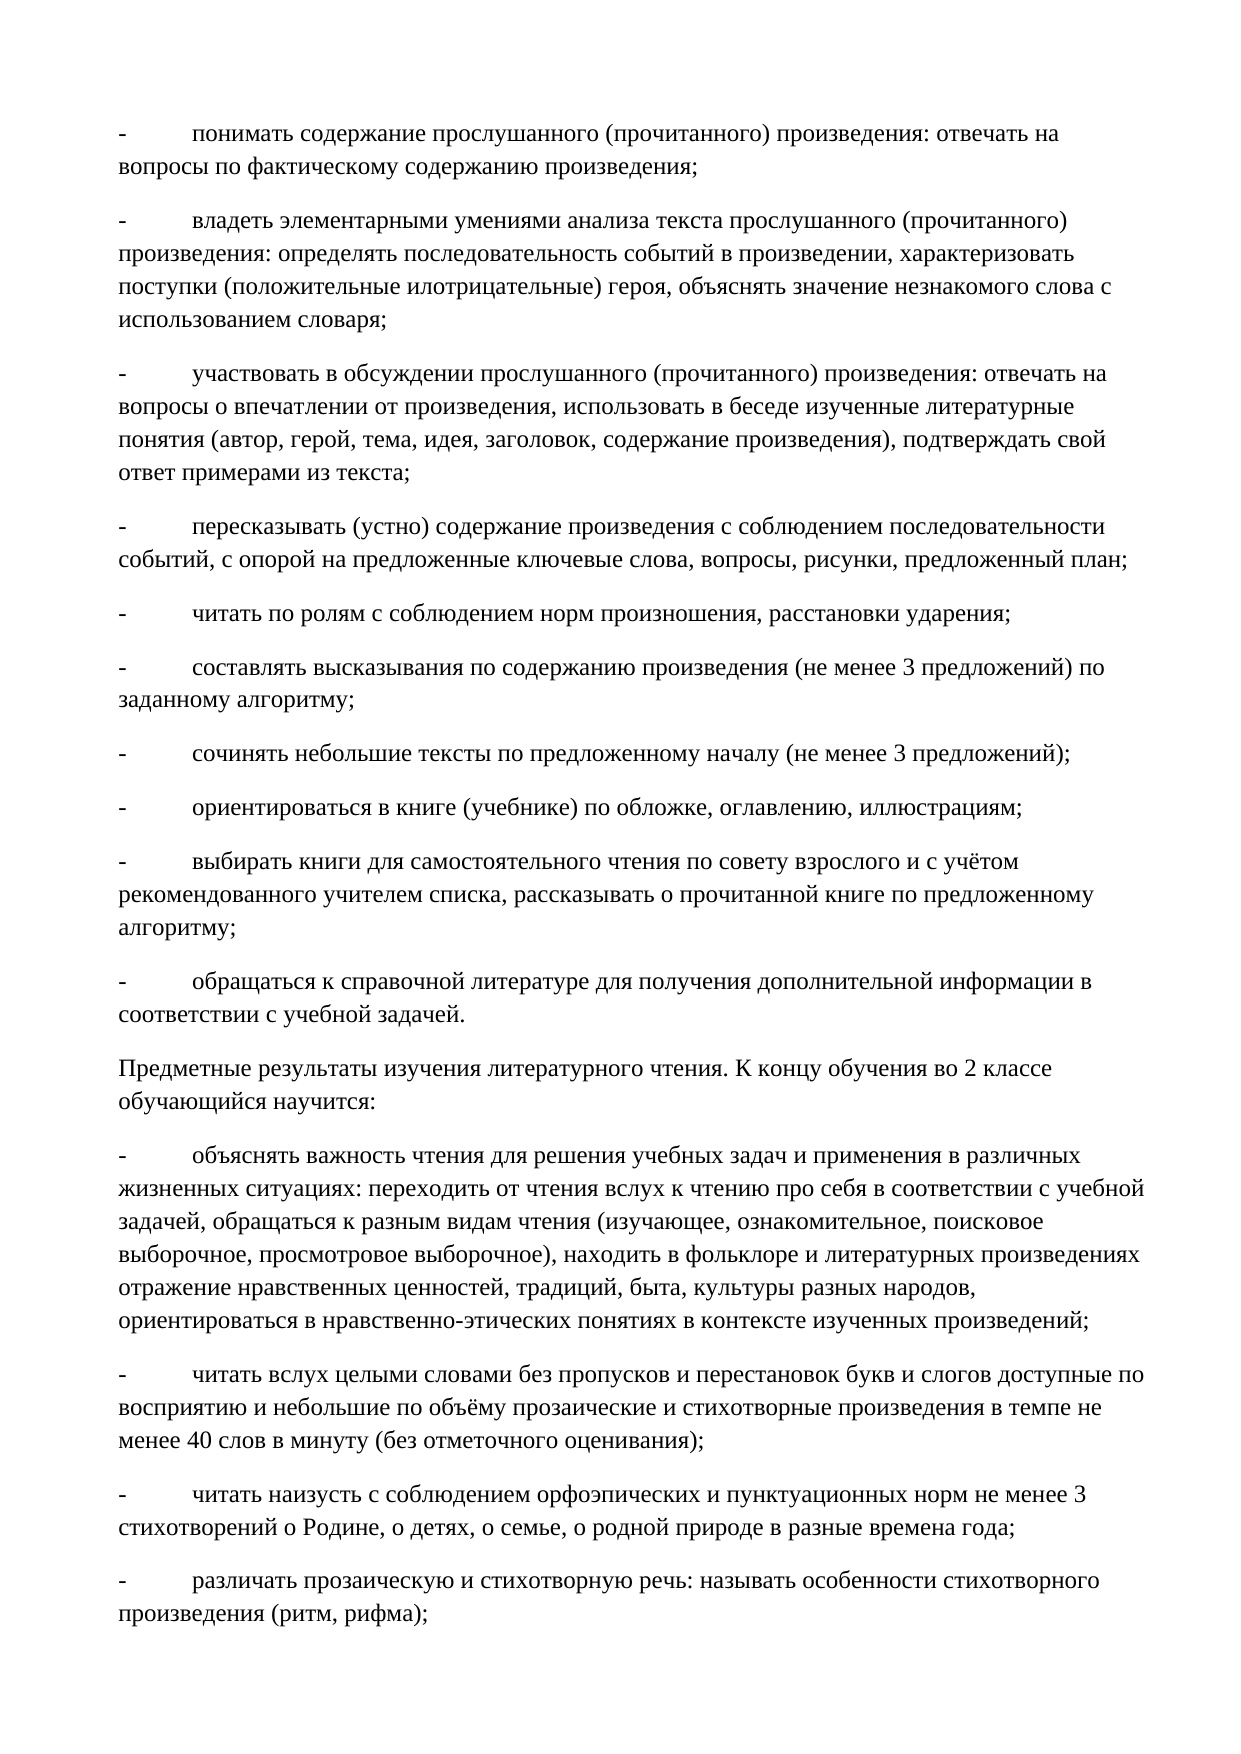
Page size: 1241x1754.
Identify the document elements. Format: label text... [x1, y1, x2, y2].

text - участвовать в обсуждении прослушанного (прочитанного) произведения: отвечать на вопросы о впечатлении от произведения, использовать в беседе изученные литературные понятия (автор, герой, тема, идея, заголовок, содержание произведения), подтверждать свой ответ примерами из текста; [118, 358, 1152, 486]
text - ориентироваться в книге (учебнике) по обложке, оглавлению, иллюстрациям; [118, 792, 1152, 821]
text - выбирать книги для самостоятельного чтения по совету взрослого и с учётом рекомендованного учителем списка, рассказывать о прочитанной книге по предложенному алгоритму; [118, 846, 1152, 941]
text - сочинять небольшие тексты по предложенному началу (не менее 3 предложений); [118, 738, 1152, 767]
text - читать вслух целыми словами без пропусков и перестановок букв и слогов доступные по восприятию и небольшие по объёму прозаические и стихотворные произведения в темпе не менее 40 слов в минуту (без отметочного оценивания); [118, 1359, 1152, 1453]
text - понимать содержание прослушанного (прочитанного) произведения: отвечать на вопросы по фактическому содержанию произведения; [118, 118, 1152, 180]
text - объяснять важность чтения для решения учебных задач и применения в различных жизненных ситуациях: переходить от чтения вслух к чтению про себя в соответствии с учебной задачей, обращаться к разным видам чтения (изучающее, ознакомительное, поисковое выборочное, просмотровое выборочное), находить в фольклоре и литературных произведениях отражение нравственных ценностей, традиций, быта, культуры разных народов, ориентироваться в нравственно-этических понятиях в контексте изученных произведений; [118, 1140, 1152, 1334]
text - читать по ролям с соблюдением норм произношения, расстановки ударения; [118, 598, 1152, 626]
text - различать прозаическую и стихотворную речь: называть особенности стихотворного произведения (ритм, рифма); [118, 1566, 1152, 1627]
text - владеть элементарными умениями анализа текста прослушанного (прочитанного) произведения: определять последовательность событий в произведении, характеризовать поступки (положительные илотрицательные) героя, объяснять значение незнакомого слова с использованием словаря; [118, 205, 1152, 333]
text - обращаться к справочной литературе для получения дополнительной информации в соответствии с учебной задачей. [118, 966, 1152, 1028]
text Предметные результаты изучения литературного чтения. К концу обучения во 2 классе обучающийся научится: [118, 1053, 1152, 1115]
text - читать наизусть с соблюдением орфоэпических и пунктуационных норм не менее 3 стихотворений о Родине, о детях, о семье, о родной природе в разные времена года; [118, 1479, 1152, 1540]
text - пересказывать (устно) содержание произведения с соблюдением последовательности событий, с опорой на предложенные ключевые слова, вопросы, рисунки, предложенный план; [118, 511, 1152, 573]
text - составлять высказывания по содержанию произведения (не менее 3 предложений) по заданному алгоритму; [118, 652, 1152, 713]
